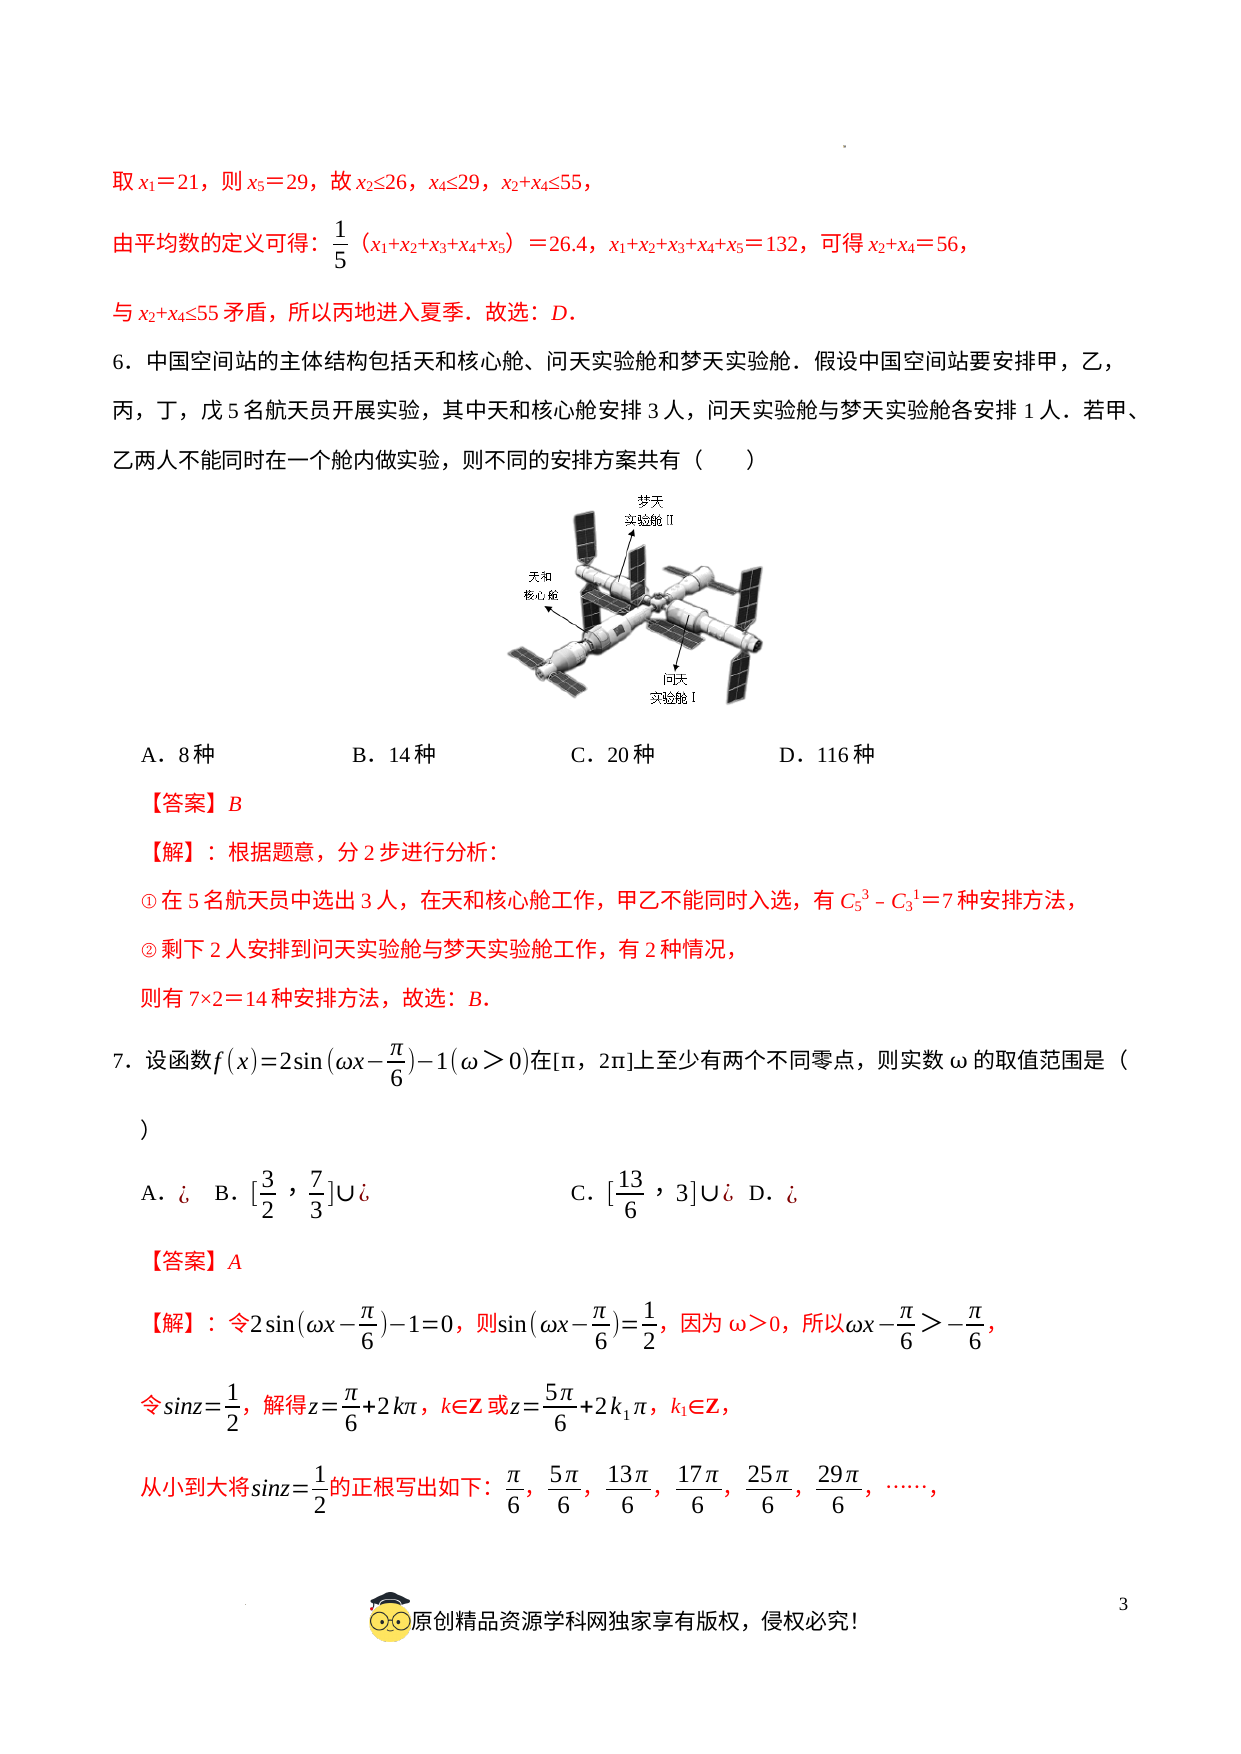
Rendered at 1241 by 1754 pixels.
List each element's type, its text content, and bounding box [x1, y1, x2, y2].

text A．8种 B．14种 C．20种 D．116种 [112, 736, 1128, 769]
text 与x2+x4≤55矛盾，所以丙地进入夏季．故选：D． [112, 294, 1128, 327]
text 则有7×2＝14种安排方法，故选：B． [141, 981, 1128, 1014]
text 【解】：令，则，因为ω＞0，所以， [141, 1292, 1128, 1359]
text 由平均数的定义可得：（x1+x2+x3+x4+x5）＝26.4，x1+x2+x3+x4+x5＝132，可得x2+x4＝56， [112, 212, 1128, 278]
text 取x1＝21，则x5＝29，故x2≤26，x4≤29，x2+x4≤55， [112, 163, 1128, 196]
text A． B． C． D． [112, 1161, 1128, 1228]
text 从小到大将的正根写出如下：，，，，，，……， [141, 1457, 1128, 1523]
text 【答案】B [141, 785, 1128, 818]
text 【答案】A [141, 1243, 1128, 1277]
picture [369, 1592, 412, 1642]
text 6．中国空间站的主体结构包括天和核心舱、问天实验舱和梦天实验舱．假设中国空间站要安排甲，乙，丙，丁，戊5名航天员开展实验，其中天和核心舱安排3人，问天实验舱与梦天实验舱各安排1人．若甲、乙两人不能同时在一个舱内做实验，则不同的安排方案共有（ ） [112, 343, 1128, 476]
picture [503, 491, 766, 708]
text ②剩下2人安排到问天实验舱与梦天实验舱工作，有2种情况， [141, 932, 1128, 965]
text 7．设函数在[π，2π]上至少有两个不同零点，则实数ω的取值范围是（ ） [112, 1030, 1128, 1146]
text ①在5名航天员中选出3人，在天和核心舱工作，甲乙不能同时入选，有C53﹣C31＝7种安排方法， [141, 883, 1128, 916]
text 令，解得，k∈Z或，k1∈Z， [141, 1374, 1128, 1441]
text 【解】：根据题意，分2步进行分析： [141, 834, 1128, 867]
